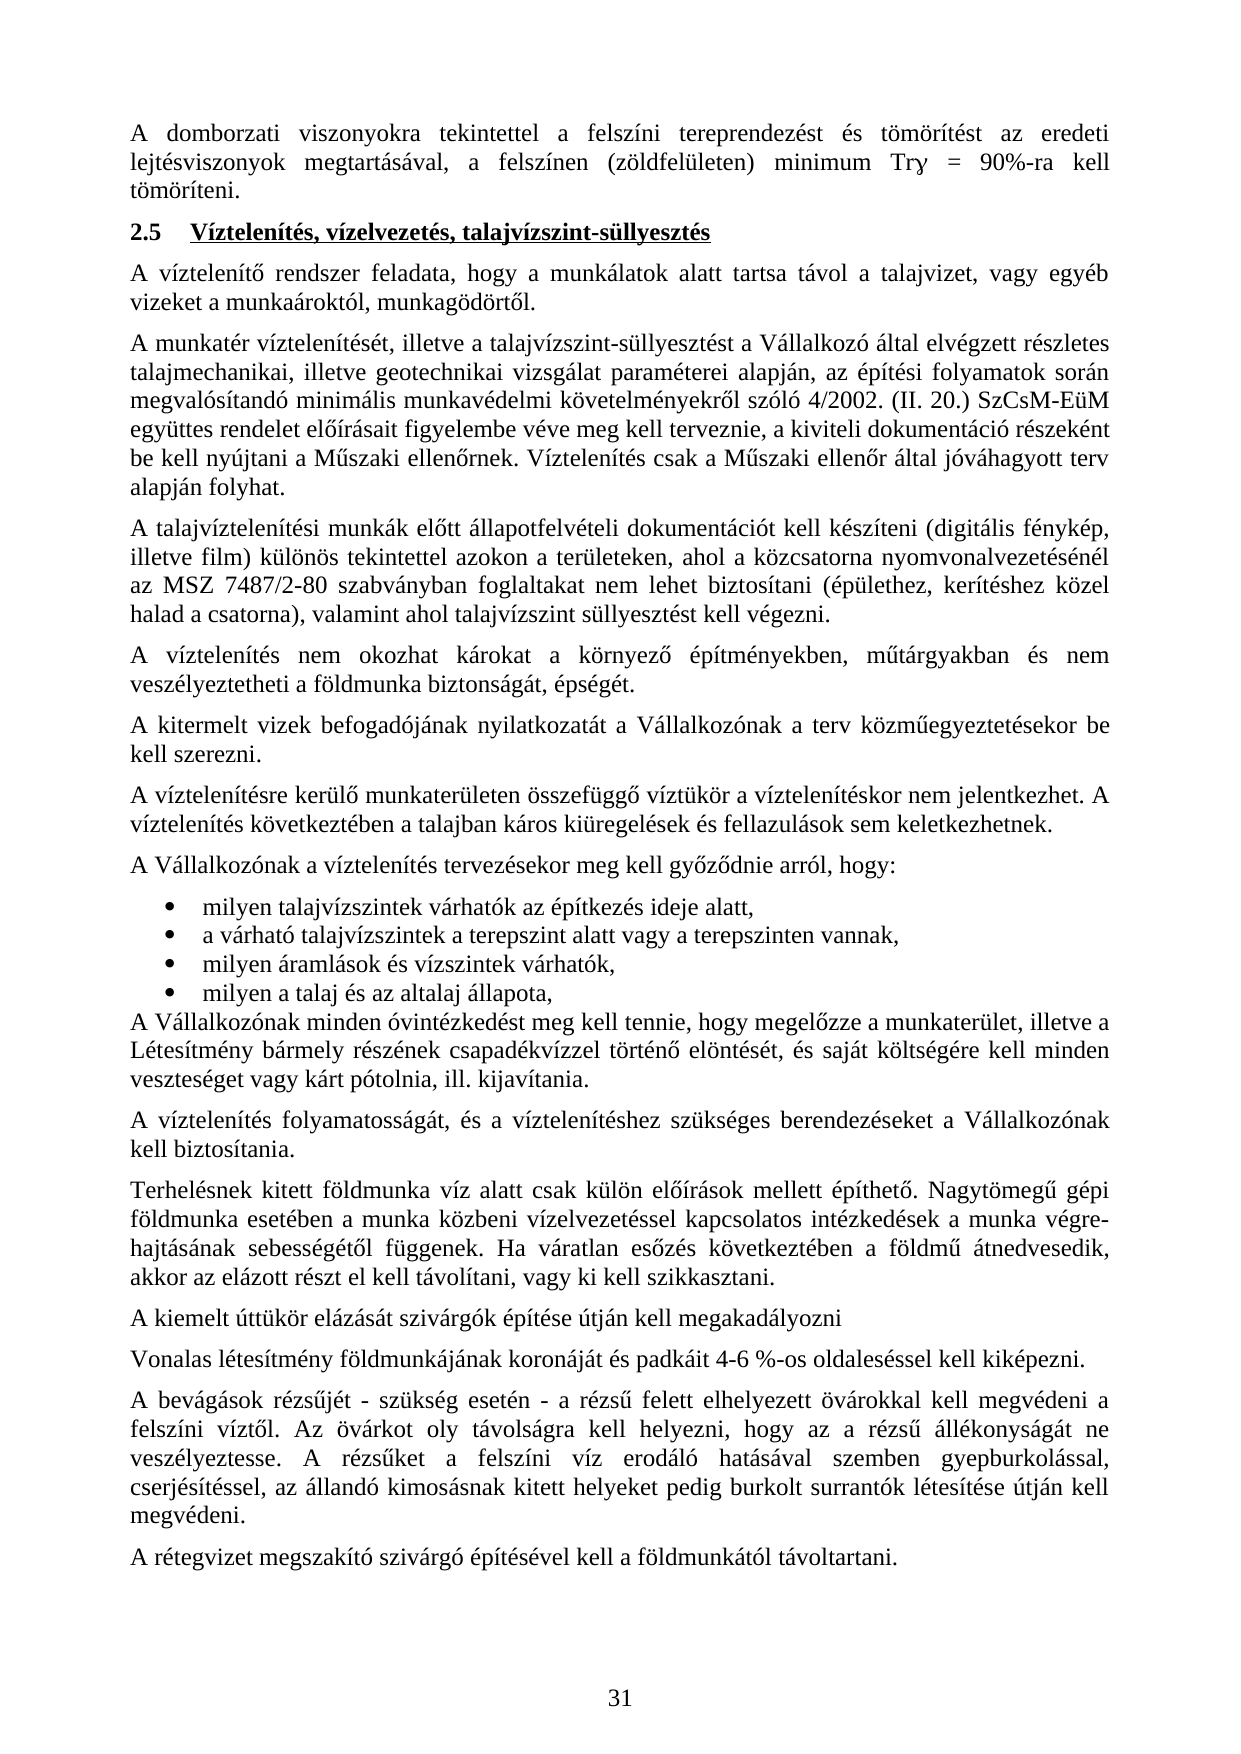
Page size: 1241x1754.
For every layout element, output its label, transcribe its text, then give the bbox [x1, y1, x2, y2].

subtitle Víztelenítés, vízelvezetés, talajvízszint-süllyesztés [130, 217, 1110, 246]
text Terhelésnek kitett földmunka víz alatt csak külön előírások mellett építhető. Nagytömegű gépi földmunka esetében a munka közbeni vízelvezetéssel kapcsolatos intézkedések a munka végre- hajtásának sebességétől függenek. Ha váratlan esőzés következtében a földmű átnedvesedik, akkor az elázott részt el kell távolítani, vagy ki kell szikkasztani. [130, 1176, 1110, 1291]
text A víztelenítésre kerülő munkaterületen összefüggő víztükör a víztelenítéskor nem jelentkezhet. A víztelenítés következtében a talajban káros kiüregelések és fellazulások sem keletkezhetnek. [130, 781, 1110, 838]
text A Vállalkozónak a víztelenítés tervezésekor meg kell győződnie arról, hogy: [130, 851, 1110, 879]
list milyen talajvízszintek várhatók az építkezés ideje alatt, [165, 892, 1110, 921]
text A talajvíztelenítési munkák előtt állapotfelvételi dokumentációt kell készíteni (digitális fénykép, illetve film) különös tekintettel azokon a területeken, ahol a közcsatorna nyomvonalvezetésénél az MSZ 7487/2-80 szabványban foglaltakat nem lehet biztosítani (épülethez, kerítéshez közel halad a csatorna), valamint ahol talajvízszint süllyesztést kell végezni. [130, 513, 1110, 628]
text A víztelenítés nem okozhat károkat a környező építményekben, műtárgyakban és nem veszélyeztetheti a földmunka biztonságát, épségét. [130, 641, 1110, 698]
text A domborzati viszonyokra tekintettel a felszíni tereprendezést és tömörítést az eredeti lejtésviszonyok megtartásával, a felszínen (zöldfelületen) minimum Tr = 90%-ra kell tömöríteni. [130, 118, 1110, 204]
text A rétegvizet megszakító szivárgó építésével kell a földmunkától távoltartani. [130, 1542, 1110, 1571]
text Vonalas létesítmény földmunkájának koronáját és padkáit 4-6 %-os oldaleséssel kell kiképezni. [130, 1344, 1110, 1373]
text A víztelenítő rendszer feladata, hogy a munkálatok alatt tartsa távol a talajvizet, vagy egyéb vizeket a munkaároktól, munkagödörtől. [130, 258, 1110, 316]
list milyen áramlások és vízszintek várhatók, [165, 949, 1110, 978]
text A kitermelt vizek befogadójának nyilatkozatát a Vállalkozónak a terv közműegyeztetésekor be kell szerezni. [130, 711, 1110, 768]
text A munkatér víztelenítését, illetve a talajvízszint-süllyesztést a Vállalkozó által elvégzett részletes talajmechanikai, illetve geotechnikai vizsgálat paraméterei alapján, az építési folyamatok során megvalósítandó minimális munkavédelmi követelményekről szóló 4/2002. (II. 20.) SzCsM-EüM együttes rendelet előírásait figyelembe véve meg kell terveznie, a kiviteli dokumentáció részeként be kell nyújtani a Műszaki ellenőrnek. Víztelenítés csak a Műszaki ellenőr által jóváhagyott terv alapján folyhat. [130, 328, 1110, 501]
list milyen a talaj és az altalaj állapota, [165, 978, 1110, 1007]
text A bevágások rézsűjét - szükség esetén - a rézsű felett elhelyezett övárokkal kell megvédeni a felszíni víztől. Az övárkot oly távolságra kell helyezni, hogy az a rézsű állékonyságát ne veszélyeztesse. A rézsűket a felszíni víz erodáló hatásával szemben gyepburkolással, cserjésítéssel, az állandó kimosásnak kitett helyeket pedig burkolt surrantók létesítése útján kell megvédeni. [130, 1386, 1110, 1529]
text A kiemelt úttükör elázását szivárgók építése útján kell megakadályozni [130, 1303, 1110, 1332]
text A Vállalkozónak minden óvintézkedést meg kell tennie, hogy megelőzze a munkaterület, illetve a Létesítmény bármely részének csapadékvízzel történő elöntését, és saját költségére kell minden veszteséget vagy kárt pótolnia, ill. kijavítania. [130, 1007, 1110, 1093]
list a várható talajvízszintek a terepszint alatt vagy a terepszinten vannak, [165, 921, 1110, 949]
text A víztelenítés folyamatosságát, és a víztelenítéshez szükséges berendezéseket a Vállalkozónak kell biztosítania. [130, 1106, 1110, 1163]
